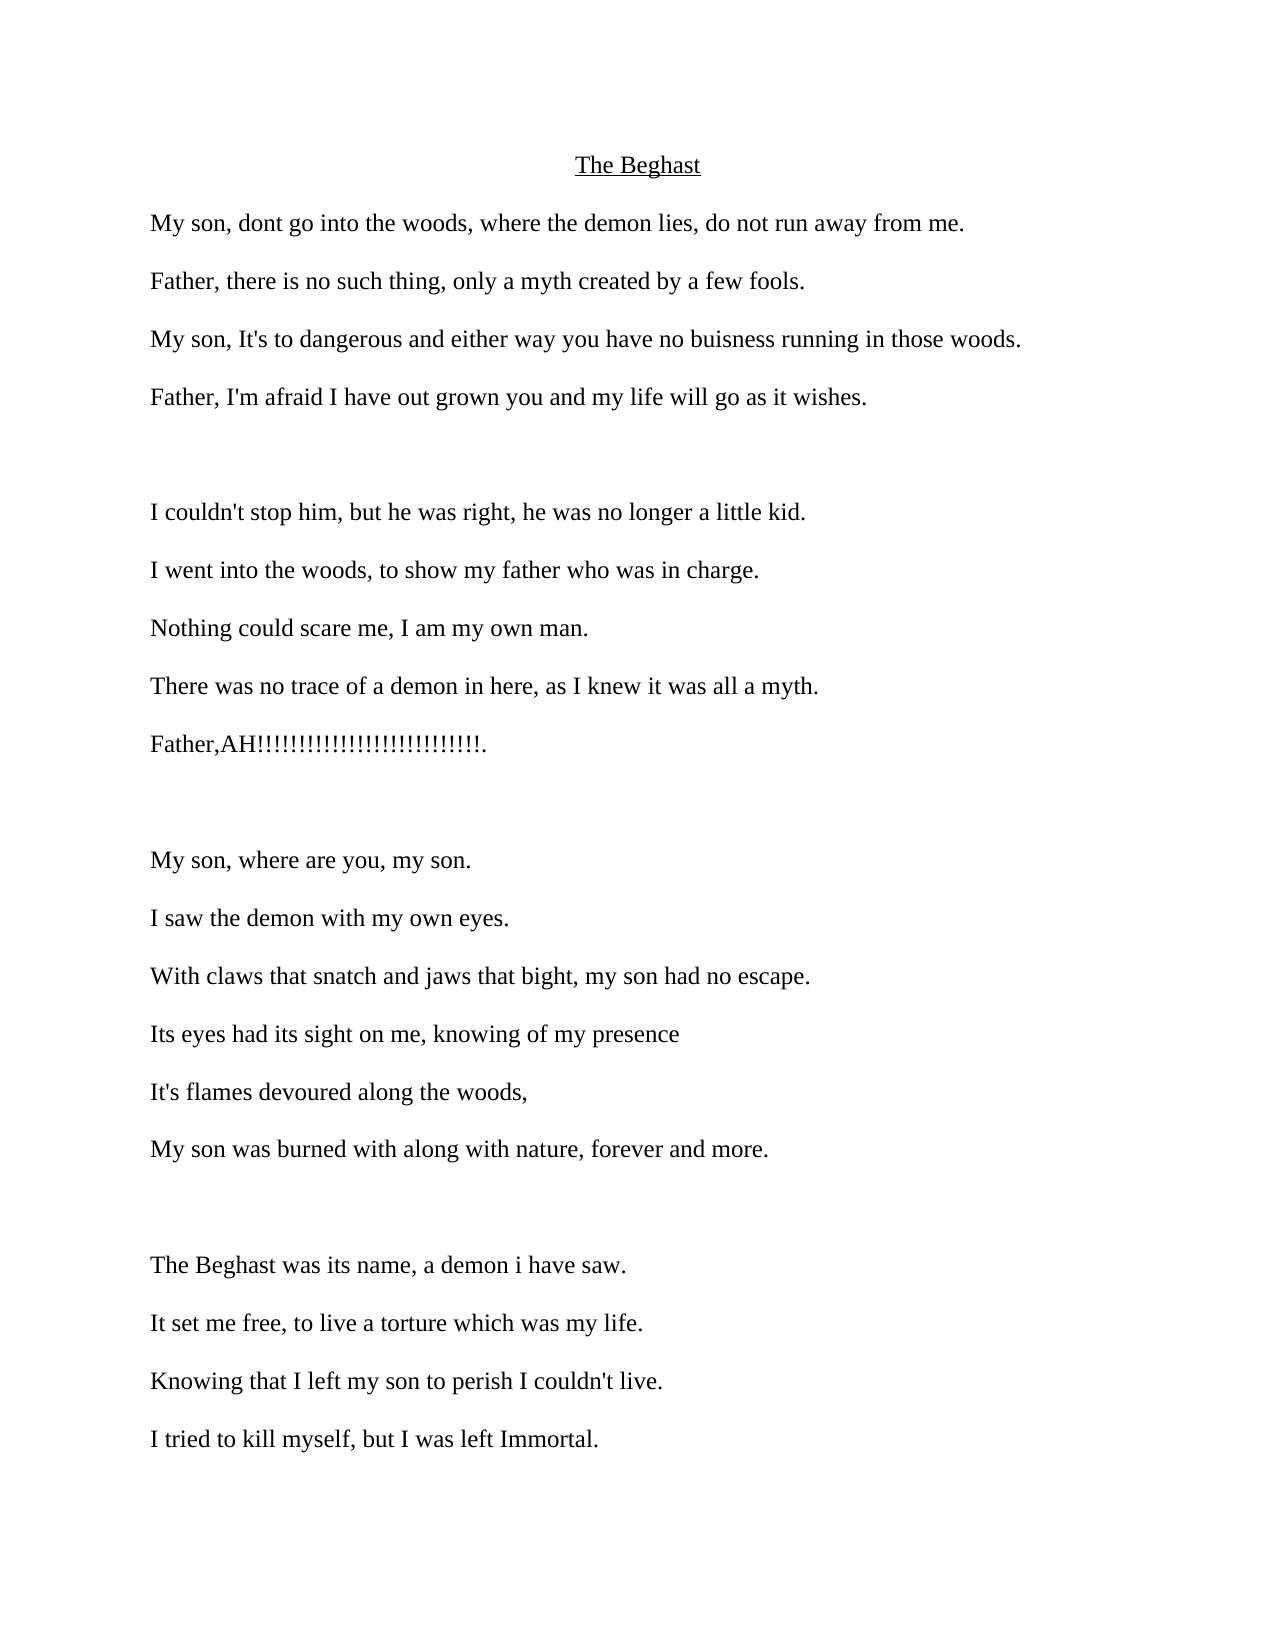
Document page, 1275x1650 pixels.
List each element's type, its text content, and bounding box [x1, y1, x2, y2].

text It set me free, to live a torture which was my life. [150, 1308, 1125, 1337]
text The Beghast [150, 150, 1125, 179]
text My son, It's to dangerous and either way you have no buisness running in those woods. [150, 324, 1125, 352]
text Its eyes had its sight on me, knowing of my presence [150, 1019, 1125, 1047]
text My son was burned with along with nature, forever and more. [150, 1134, 1125, 1163]
text I went into the woods, to show my father who was in charge. [150, 555, 1125, 584]
text I saw the demon with my own eyes. [150, 903, 1125, 932]
text Father, there is no such thing, only a myth created by a few fools. [150, 266, 1125, 294]
text It's flames devoured along the woods, [150, 1077, 1125, 1105]
text With claws that snatch and jaws that bight, my son had no escape. [150, 961, 1125, 989]
text Knowing that I left my son to perish I couldn't live. [150, 1366, 1125, 1395]
text My son, dont go into the woods, where the demon lies, do not run away from me. [150, 208, 1125, 237]
text I tried to kill myself, but I was left Immortal. [150, 1424, 1125, 1453]
text Father,AH!!!!!!!!!!!!!!!!!!!!!!!!!!!. [150, 729, 1125, 758]
text The Beghast was its name, a demon i have saw. [150, 1250, 1125, 1279]
text There was no trace of a demon in here, as I knew it was all a myth. [150, 671, 1125, 700]
text Father, I'm afraid I have out grown you and my life will go as it wishes. [150, 382, 1125, 410]
text I couldn't stop him, but he was right, he was no longer a little kid. [150, 497, 1125, 526]
text My son, where are you, my son. [150, 845, 1125, 874]
text Nothing could scare me, I am my own man. [150, 613, 1125, 642]
